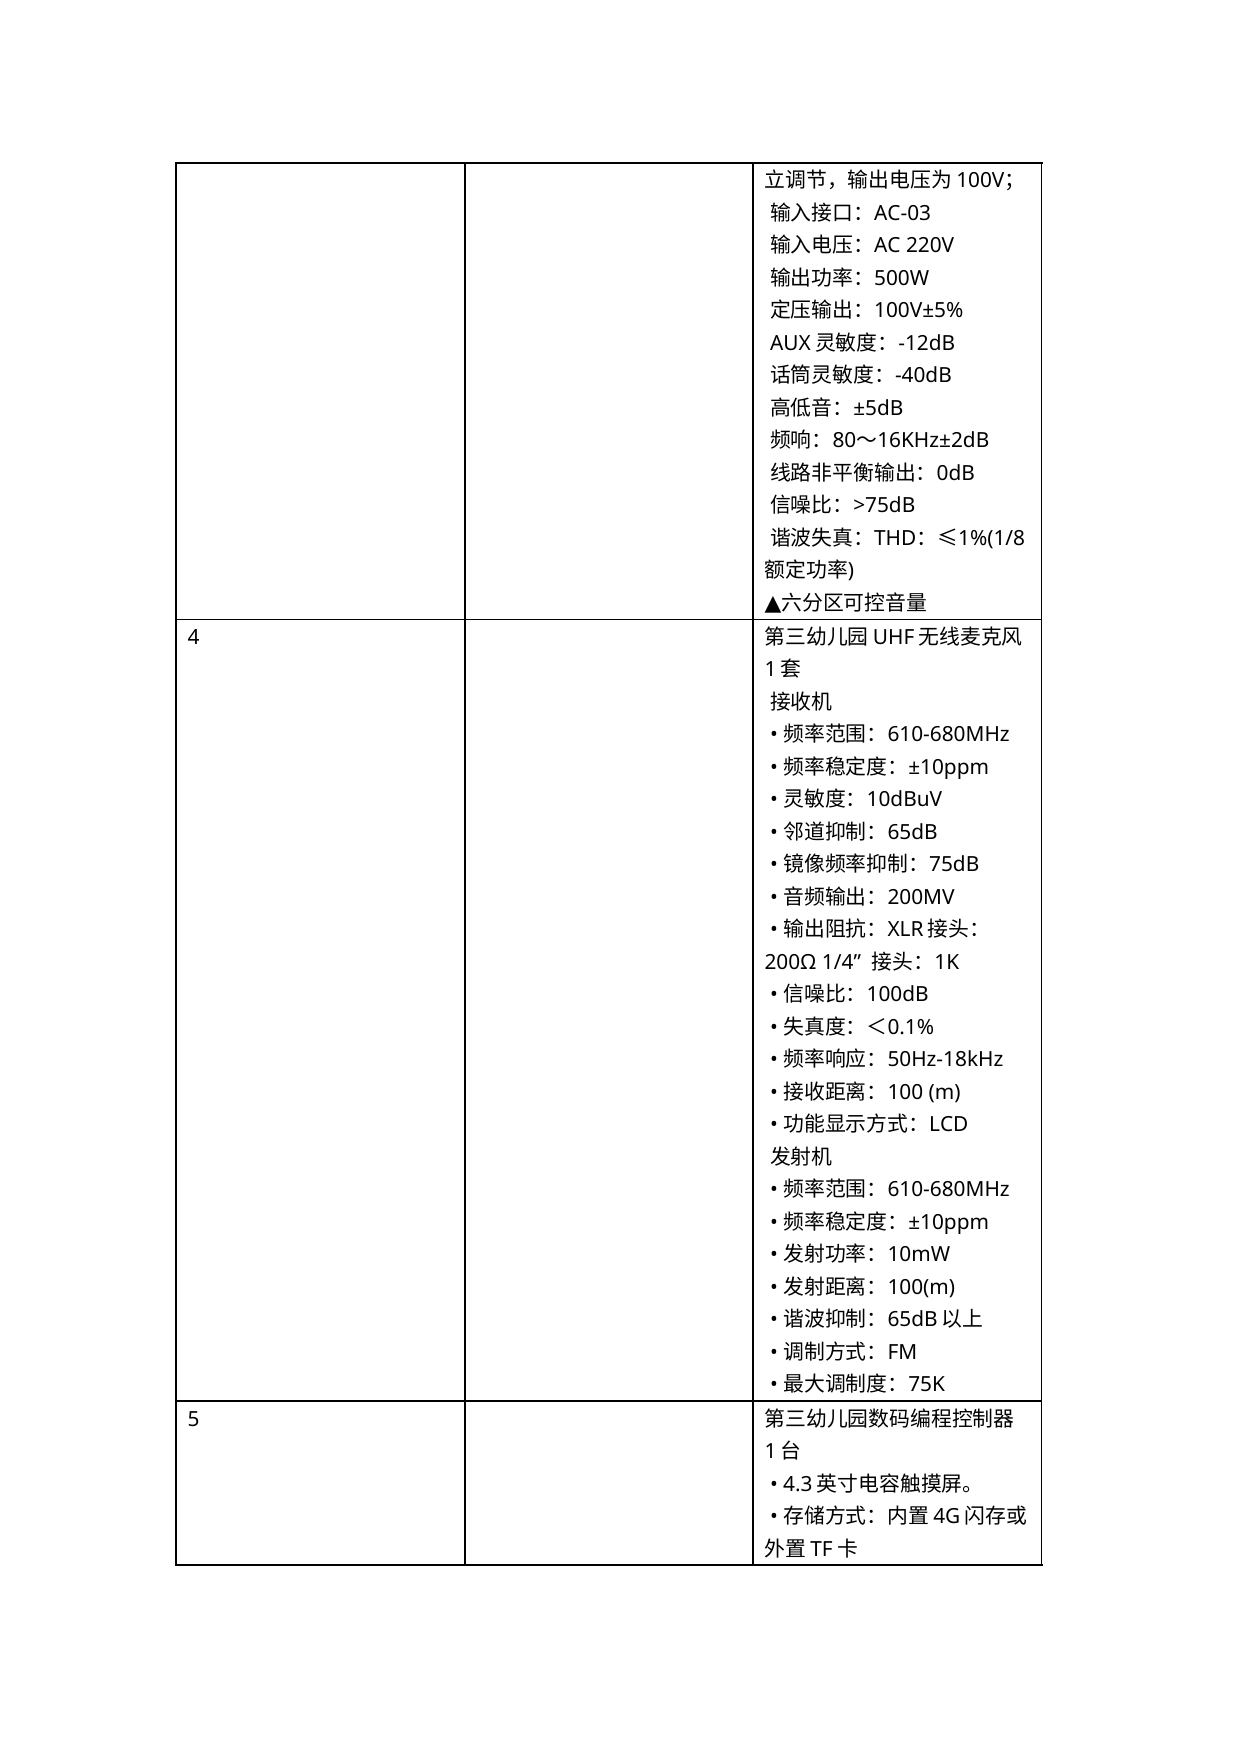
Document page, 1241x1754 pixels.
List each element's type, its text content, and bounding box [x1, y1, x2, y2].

table_cell 5 [177, 1402, 464, 1564]
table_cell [754, 1402, 1041, 1564]
table_cell [466, 164, 752, 618]
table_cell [754, 164, 1041, 618]
table_cell 3 [177, 164, 464, 618]
table_cell [466, 620, 752, 1400]
table_cell 4 [177, 620, 464, 1400]
table_cell [466, 1402, 752, 1564]
table_cell 第三幼儿园UHF无线麦克风1套 接收机 • 频率范围：610-680MHz • 频率稳定度：±10ppm • 灵敏度：10dBuV • 邻道抑制：65dB • 镜像频率抑制：75dB • 音频输出：200MV • 输出阻抗：XLR接头：200Ω 1/4” 接头：1K • 信噪比：100dB • 失真度：＜0.1% • 频率响应：50Hz-18kHz • 接收距离：100 (m) • 功能显示方式：LCD 发射机 • 频率范围：610-680MHz • 频率稳定度：±10ppm • 发射功率：10mW • 发射距离：100(m) • 谐波抑制：65dB以上 • 调制方式：FM • 最大调制度：75K [754, 620, 1041, 1400]
